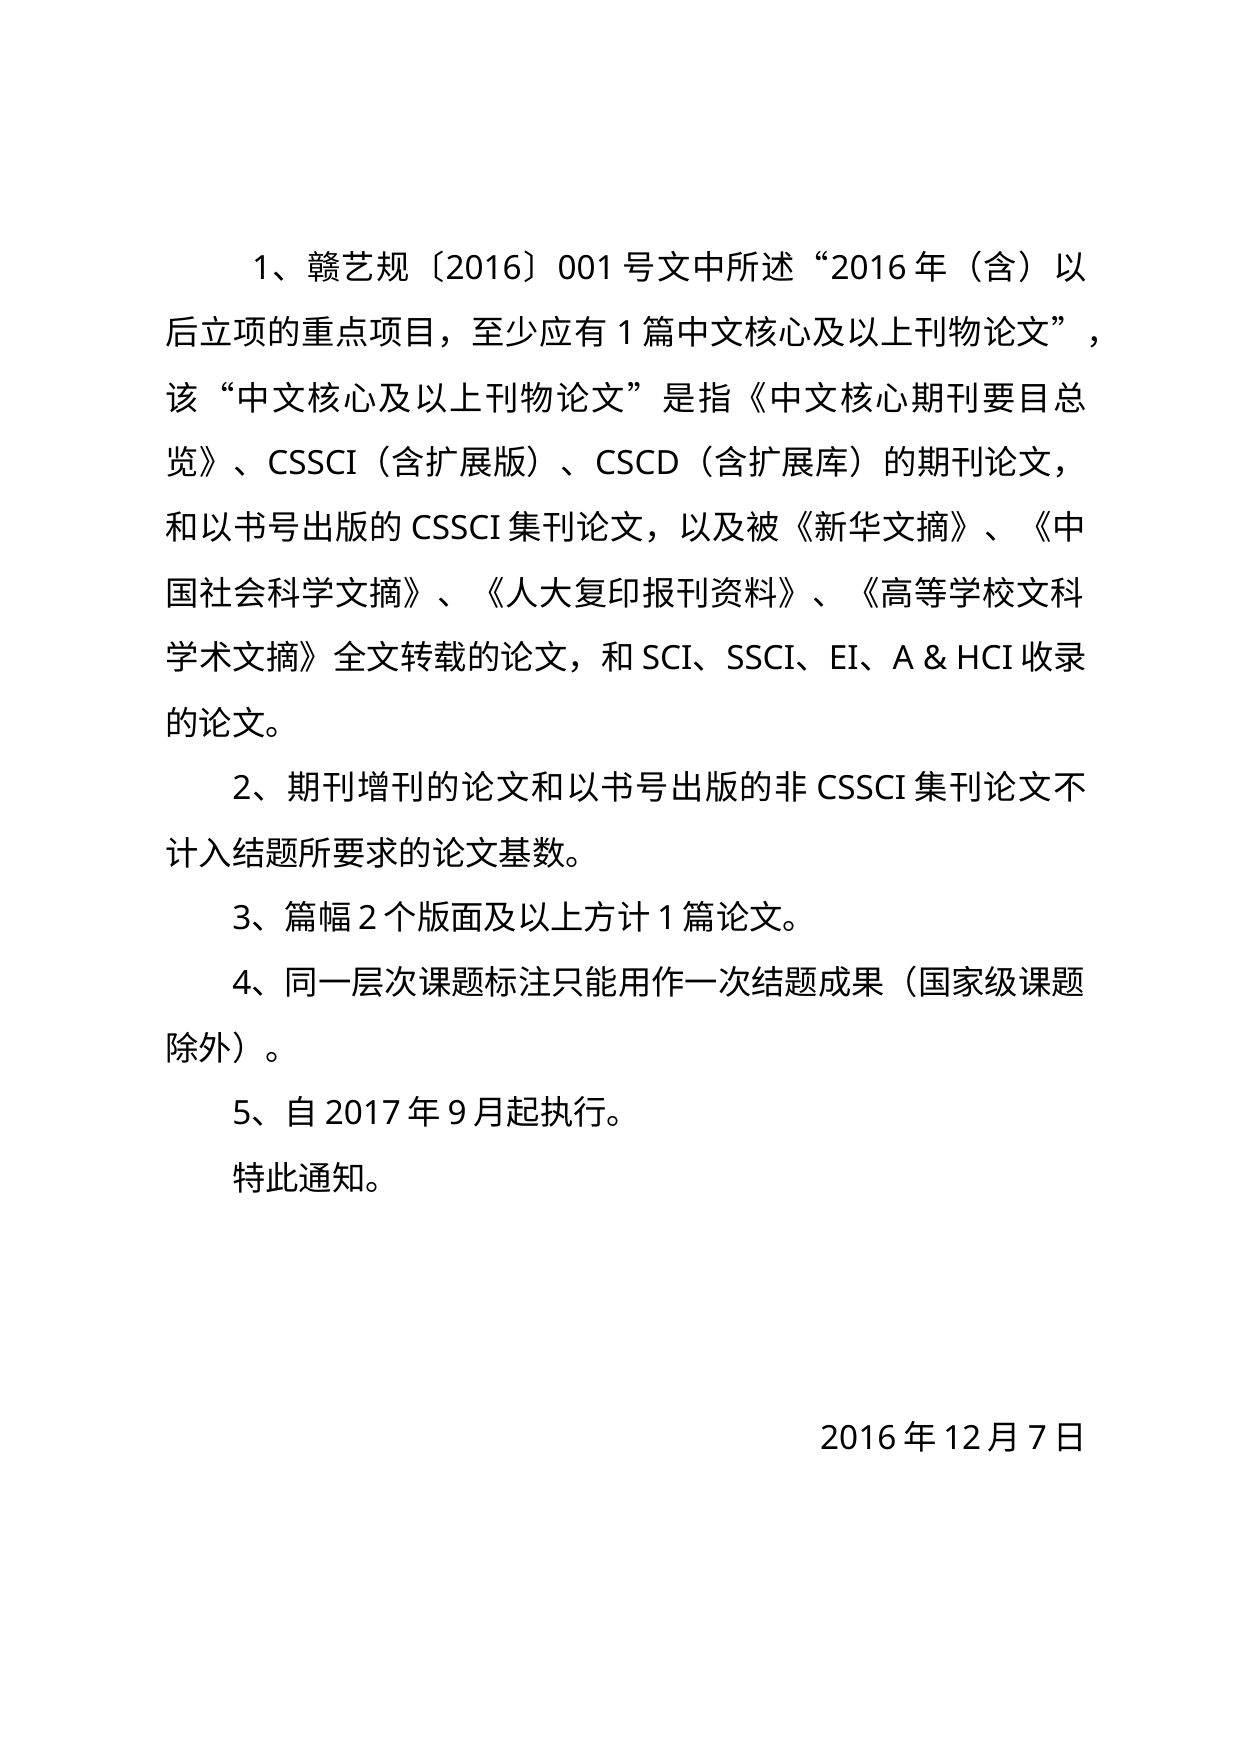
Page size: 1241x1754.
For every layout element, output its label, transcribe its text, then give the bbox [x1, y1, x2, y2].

list 4、同一层次课题标注只能用作一次结题成果（国家级课题除外）。 [165, 948, 1087, 1078]
list 2、期刊增刊的论文和以书号出版的非CSSCI集刊论文不计入结题所要求的论文基数。 [165, 753, 1087, 883]
list 2016年12月7日 [165, 1403, 1087, 1468]
text 特此通知。 [165, 1143, 1087, 1208]
list 5、自2017年9月起执行。 [165, 1078, 1087, 1143]
list 3、篇幅2个版面及以上方计1篇论文。 [165, 883, 1087, 948]
list 1、赣艺规〔2016〕001号文中所述“2016年（含）以后立项的重点项目，至少应有1篇中文核心及以上刊物论文”，该“中文核心及以上刊物论文”是指《中文核心期刊要目总览》、CSSCI（含扩展版）、CSCD（含扩展库）的期刊论文，和以书号出版的CSSCI集刊论文，以及被《新华文摘》、《中国社会科学文摘》、《人大复印报刊资料》、《高等学校文科学术文摘》全文转载的论文，和SCI、SSCI、EI、A & HCI收录的论文。 [165, 233, 1087, 753]
